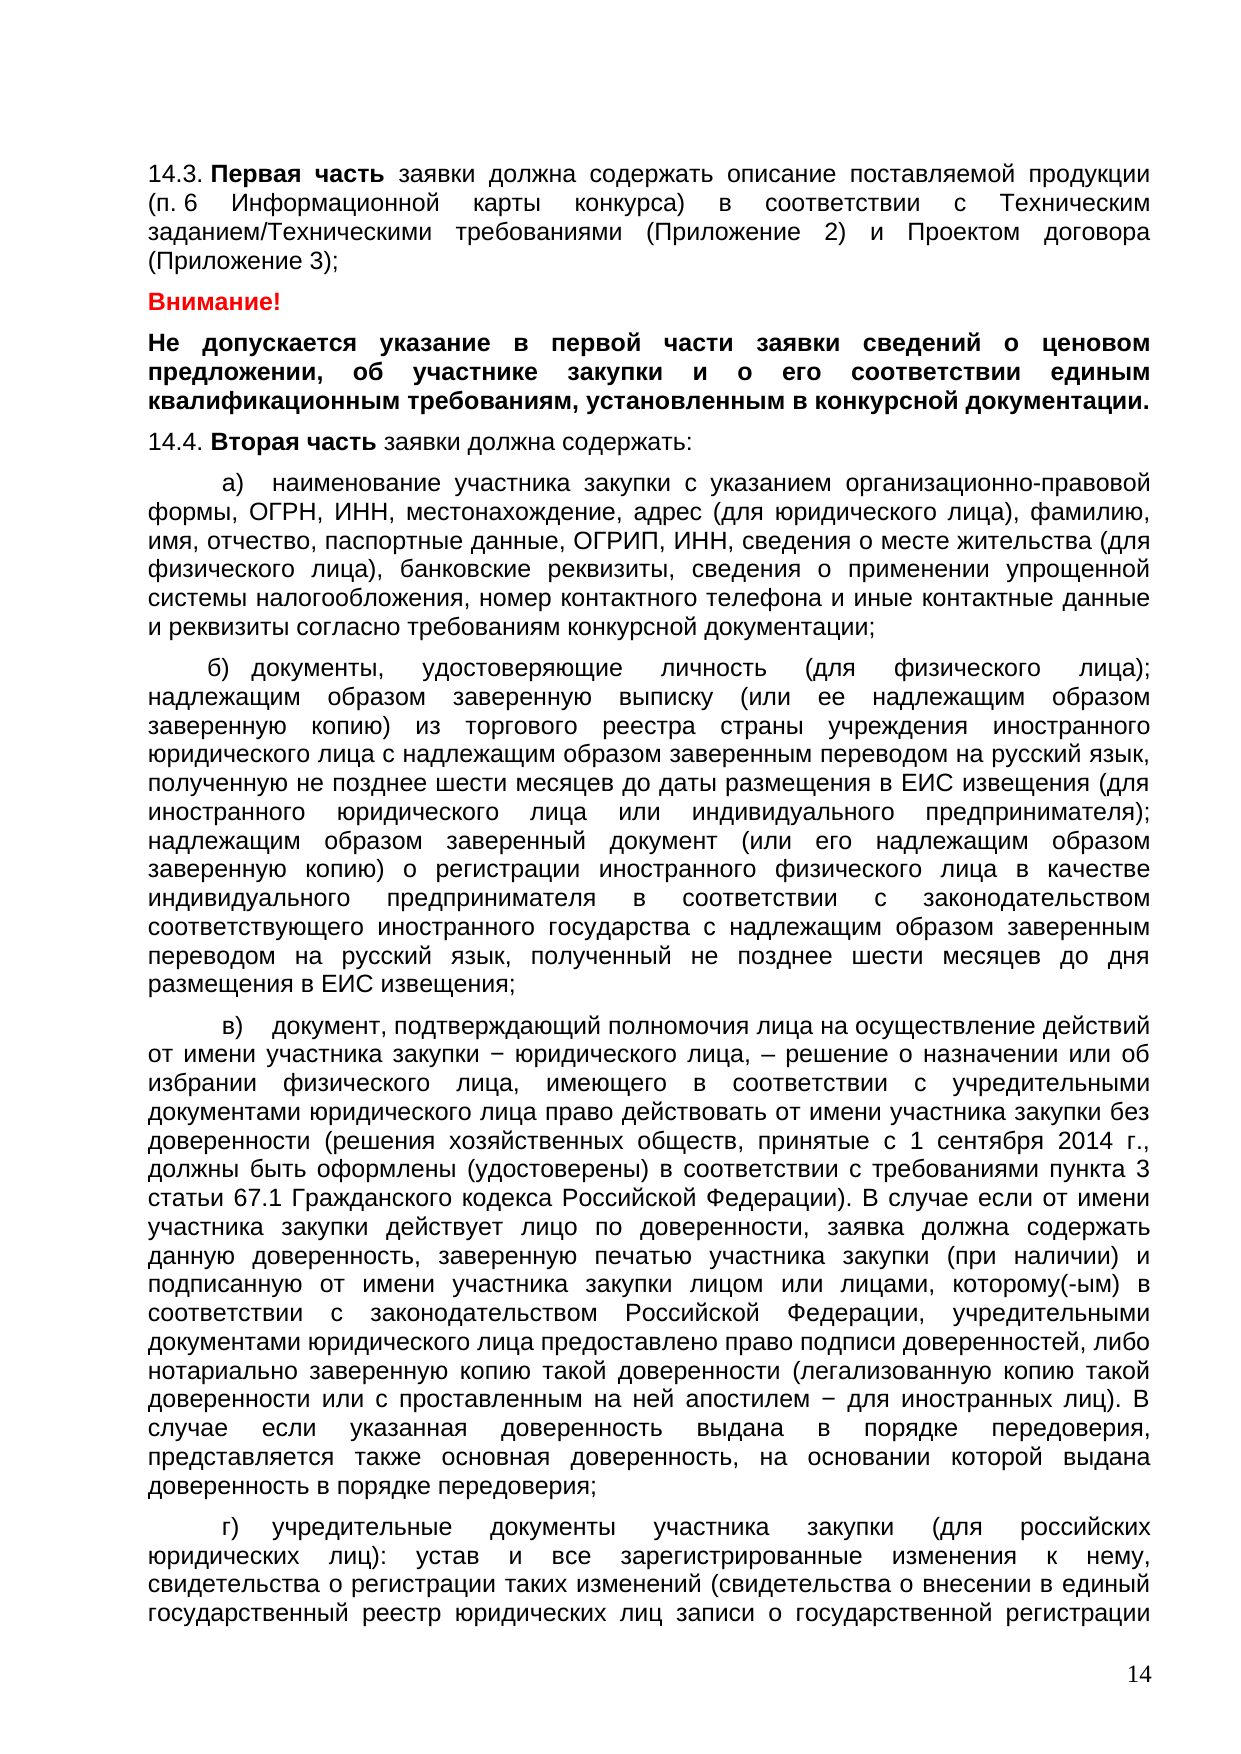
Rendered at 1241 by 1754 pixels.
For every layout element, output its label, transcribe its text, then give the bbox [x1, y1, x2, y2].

subtitle наименование участника закупки с указанием организационно-правовой формы, ОГРН, ИНН, местонахождение, адрес (для юридического лица), фамилию, имя, отчество, паспортные данные, ОГРИП, ИНН, сведения о месте жительства (для физического лица), банковские реквизиты, сведения о применении упрощенной системы налогообложения, номер контактного телефона и иные контактные данные и реквизиты согласно требованиям конкурсной документации; [148, 468, 1152, 641]
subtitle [148, 1512, 1152, 1627]
subtitle Первая часть заявки должна содержать описание поставляемой продукции (п. 6 Информационной карты конкурса) в соответствии с Техническим заданием/Техническими требованиями (Приложение 2) и Проектом договора (Приложение 3); [148, 159, 1152, 274]
subtitle Не допускается указание в первой части заявки сведений о ценовом предложении, об участнике закупки и о его соответствии единым квалификационным требованиям, установленным в конкурсной документации. [148, 328, 1152, 414]
subtitle документ, подтверждающий полномочия лица на осуществление действий от имени участника закупки − юридического лица, – решение о назначении или об избрании физического лица, имеющего в соответствии с учредительными документами юридического лица право действовать от имени участника закупки без доверенности (решения хозяйственных обществ, принятые с 1 сентября 2014 г., должны быть оформлены (удостоверены) в соответствии с требованиями пункта 3 статьи 67.1 Гражданского кодекса Российской Федерации). В случае если от имени участника закупки действует лицо по доверенности, заявка должна содержать данную доверенность, заверенную печатью участника закупки (при наличии) и подписанную от имени участника закупки лицом или лицами, которому(-ым) в соответствии с законодательством Российской Федерации, учредительными документами юридического лица предоставлено право подписи доверенностей, либо нотариально заверенную копию такой доверенности (легализованную копию такой доверенности или с проставленным на ней апостилем − для иностранных лиц). В случае если указанная доверенность выдана в порядке передоверия, представляется также основная доверенность, на основании которой выдана доверенность в порядке передоверия; [148, 1011, 1152, 1499]
subtitle Внимание! [148, 287, 1152, 316]
subtitle документы, удостоверяющие личность (для физического лица); надлежащим образом заверенную выписку (или ее надлежащим образом заверенную копию) из торгового реестра страны учреждения иностранного юридического лица с надлежащим образом заверенным переводом на русский язык, полученную не позднее шести месяцев до даты размещения в ЕИС извещения (для иностранного юридического лица или индивидуального предпринимателя); надлежащим образом заверенный документ (или его надлежащим образом заверенную копию) о регистрации иностранного физического лица в качестве индивидуального предпринимателя в соответствии с законодательством соответствующего иностранного государства с надлежащим образом заверенным переводом на русский язык, полученный не позднее шести месяцев до дня размещения в ЕИС извещения; [148, 653, 1152, 998]
subtitle Вторая часть заявки должна содержать: [148, 427, 1152, 456]
